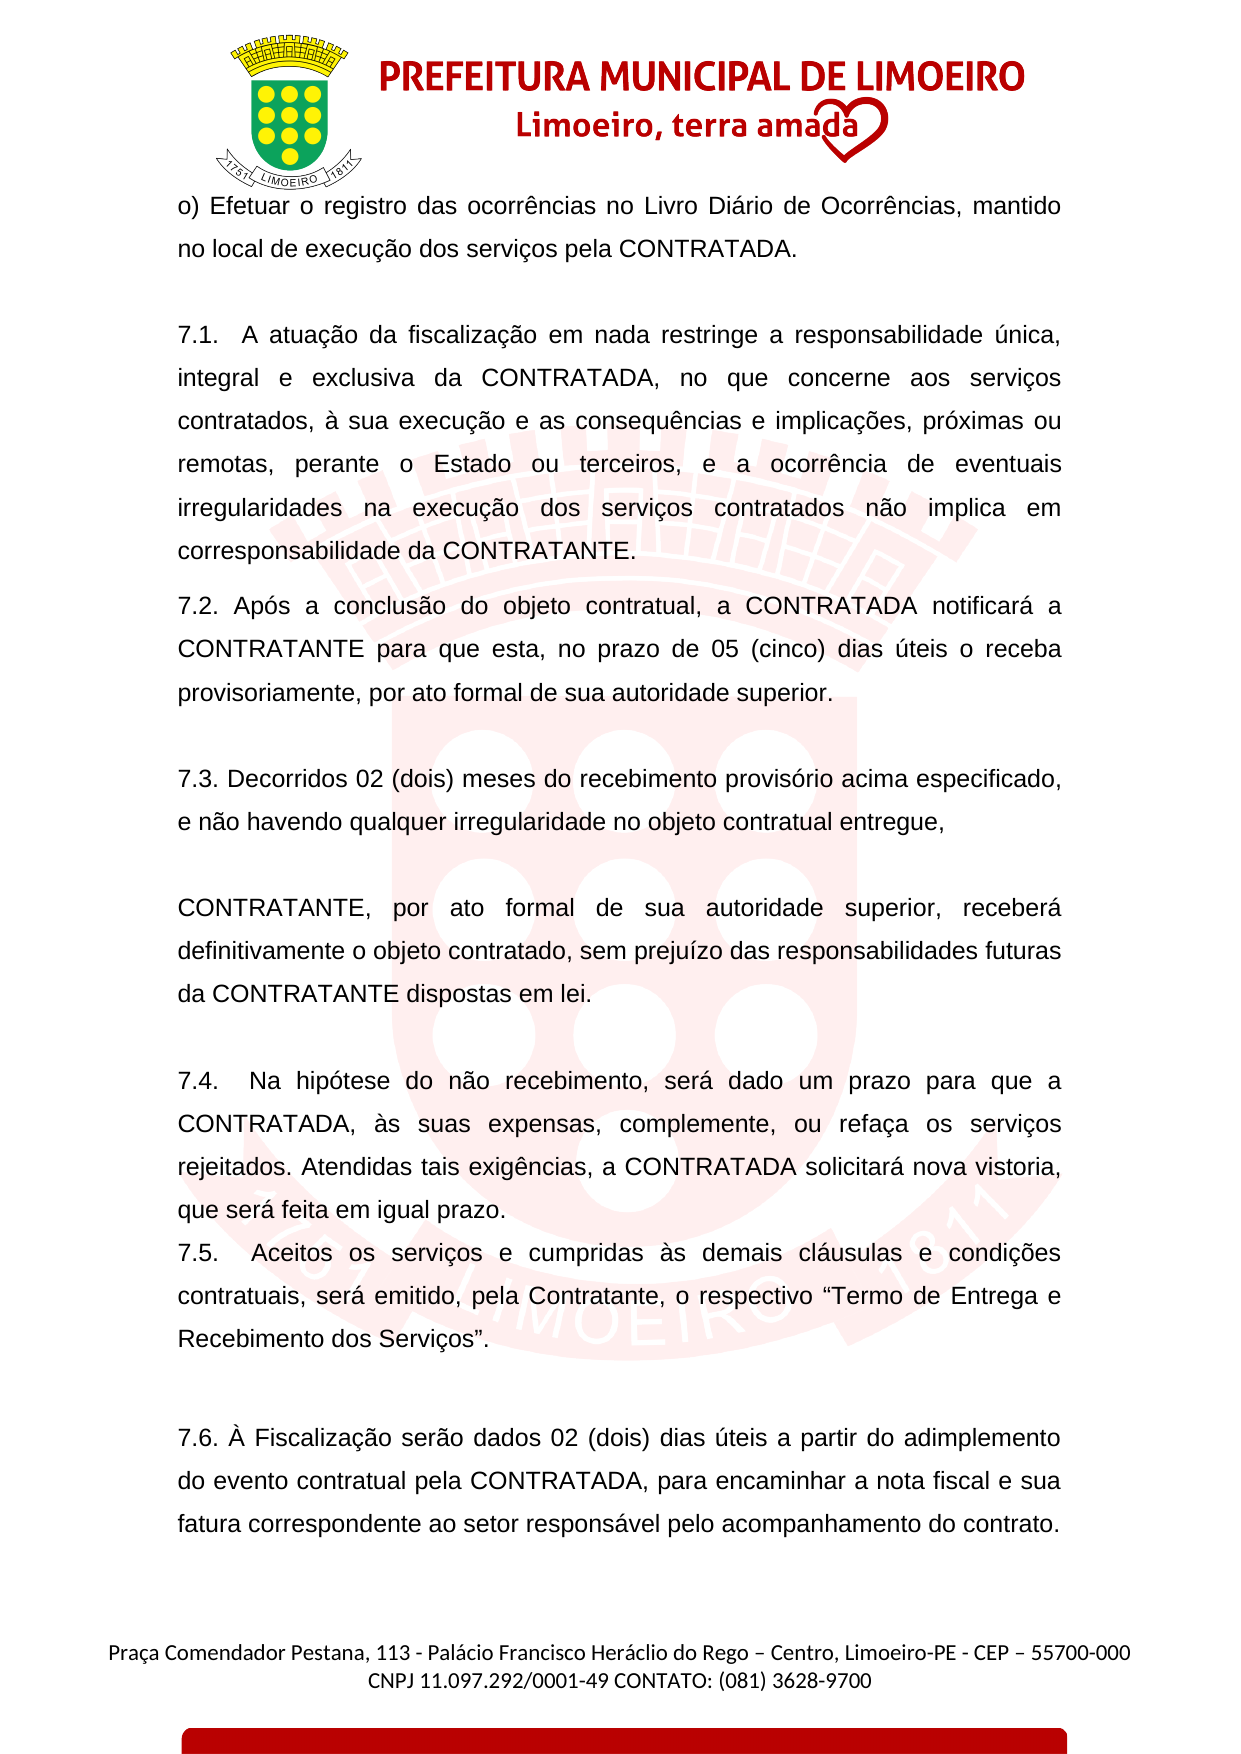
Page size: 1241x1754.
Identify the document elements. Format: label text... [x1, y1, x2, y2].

text 7.6. À Fiscalização serão dados 02 (dois) dias úteis a partir do adimplemento do evento contratual pela CONTRATADA, para encaminhar a nota fiscal e sua fatura correspondente ao setor responsável pelo acompanhamento do contrato. [177, 1423, 1063, 1538]
text 7.4. Na hipótese do não recebimento, será dado um prazo para que a CONTRATADA, às suas expensas, complemente, ou refaça os serviços rejeitados. Atendidas tais exigências, a CONTRATADA solicitará nova vistoria, que será feita em igual prazo. [177, 1066, 1063, 1224]
picture [181, 1728, 1068, 1754]
text o) Efetuar o registro das ocorrências no Livro Diário de Ocorrências, mantido no local de execução dos serviços pela CONTRATADA. [177, 148, 1063, 263]
text 7.3. Decorridos 02 (dois) meses do recebimento provisório acima especificado, e não havendo qualquer irregularidade no objeto contratual entregue, [177, 764, 1063, 836]
text CONTRATANTE, por ato formal de sua autoridade superior, receberá definitivamente o objeto contratado, sem prejuízo das responsabilidades futuras da CONTRATANTE dispostas em lei. [177, 893, 1063, 1008]
picture [215, 34, 1025, 148]
text 7.1. A atuação da fiscalização em nada restringe a responsabilidade única, integral e exclusiva da CONTRATADA, no que concerne aos serviços contratados, à sua execução e as consequências e implicações, próximas ou remotas, perante o Estado ou terceiros, e a ocorrência de eventuais irregularidades na execução dos serviços contratados não implica em corresponsabilidade da CONTRATANTE. [177, 320, 1063, 564]
text 7.5. Aceitos os serviços e cumpridas às demais cláusulas e condições contratuais, será emitido, pela Contratante, o respectivo “Termo de Entrega e Recebimento dos Serviços”. [177, 1238, 1063, 1353]
text 7.2. Após a conclusão do objeto contratual, a CONTRATADA notificará a CONTRATANTE para que esta, no prazo de 05 (cinco) dias úteis o receba provisoriamente, por ato formal de sua autoridade superior. [177, 591, 1063, 706]
